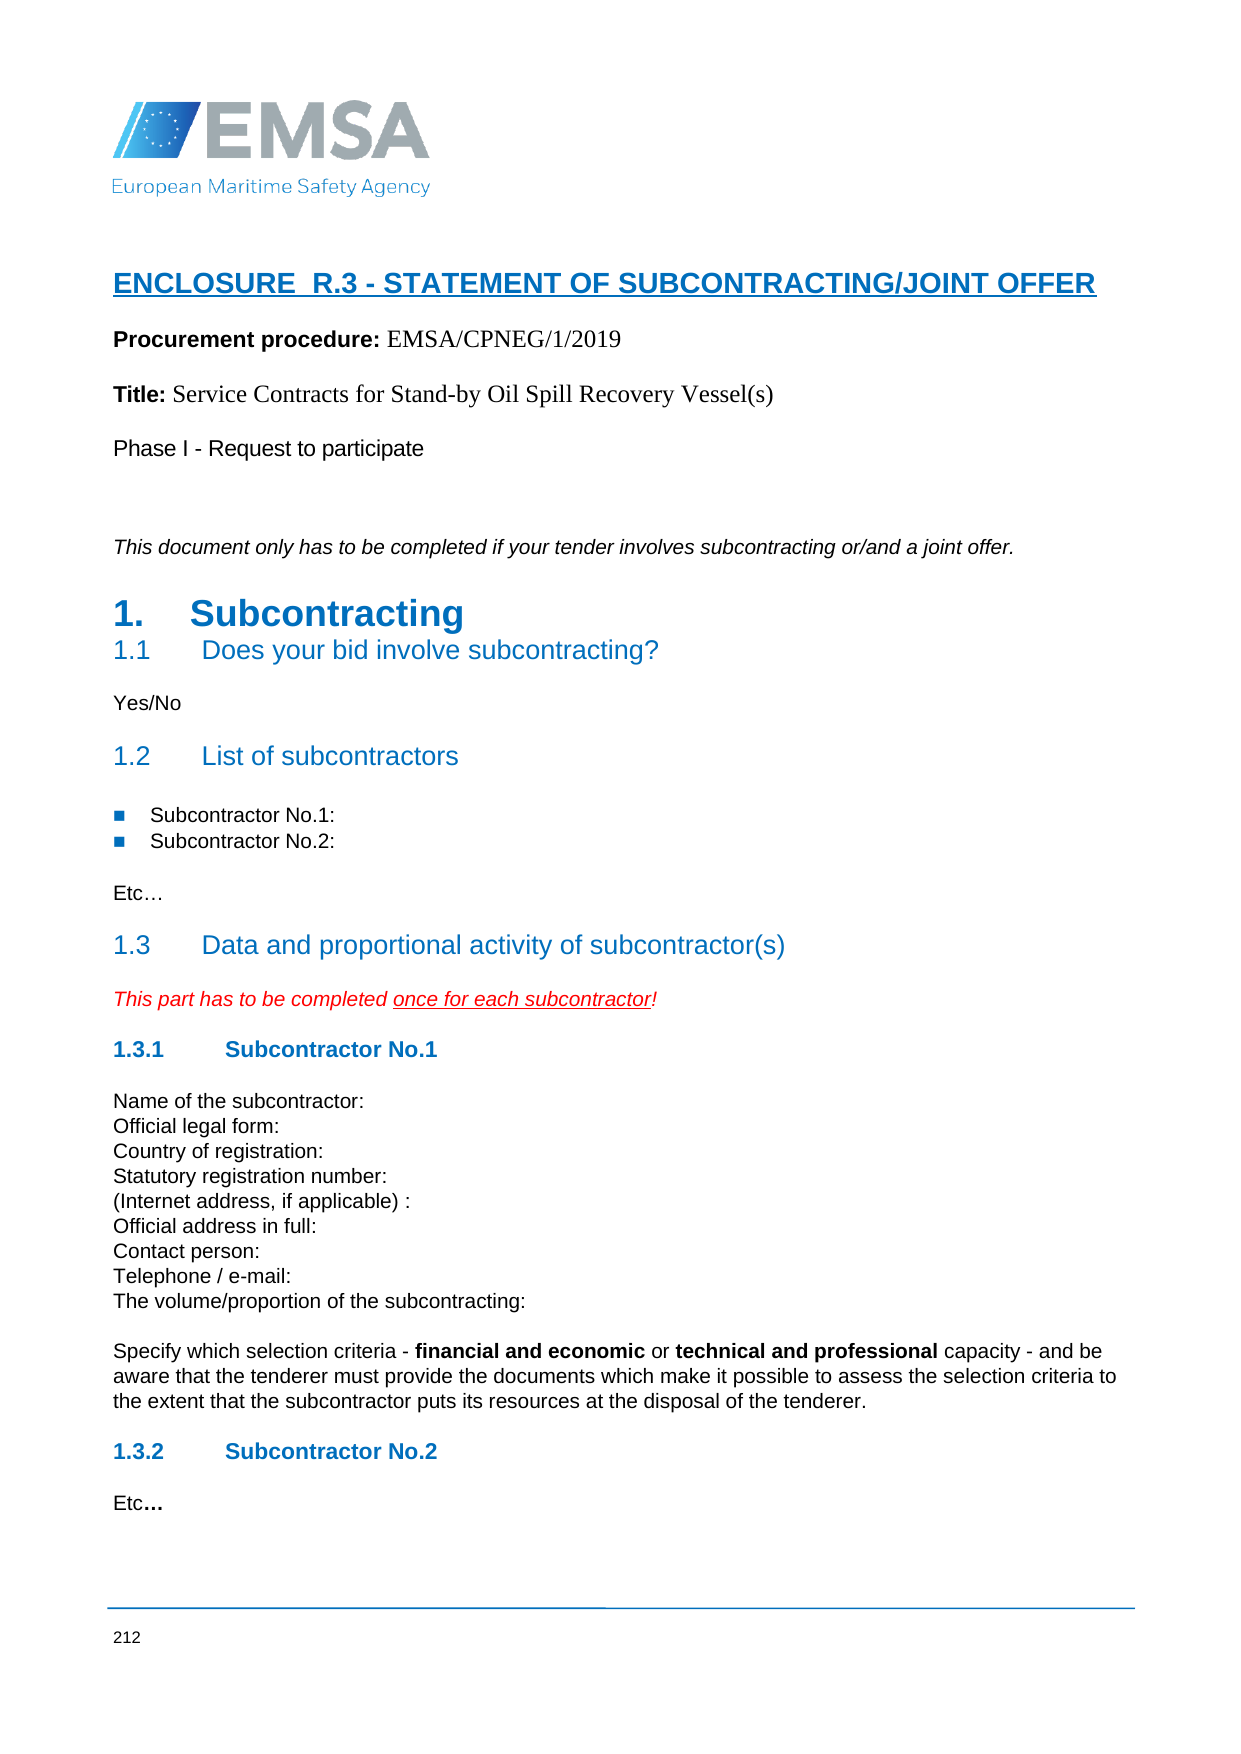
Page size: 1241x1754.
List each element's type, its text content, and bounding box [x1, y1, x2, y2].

subtitle List of subcontractors [113, 740, 1127, 803]
text Etc… [113, 879, 1127, 904]
picture [112, 100, 430, 197]
list Subcontractor No.1: [113, 803, 1127, 827]
text This part has to be completed once for each subcontractor! [113, 986, 1127, 1011]
subtitle Subcontractor No.1 [113, 1036, 1127, 1063]
subtitle Data and proportional activity of subcontractor(s) [113, 929, 1127, 961]
text Phase I - Request to participate [113, 434, 1098, 461]
text Title: [113, 379, 1098, 408]
text This document only has to be completed if your tender involves subcontracting or/and a joint offer. [113, 534, 1127, 559]
text Specify which selection criteria - financial and economic or technical and professional capacity - and be aware that the tenderer must provide the documents which make it possible to assess the selection criteria to the extent that the subcontractor puts its resources at the disposal of the tenderer. [113, 1338, 1127, 1413]
text Name of the subcontractor: Official legal form: Country of registration: Statutory registration number: (Internet address, if applicable) : Official address in full: Contact person: Telephone / e-mail: The volume/proportion of the subcontracting: [113, 1088, 1127, 1313]
subtitle Does your bid involve subcontracting? [113, 634, 1127, 665]
subtitle Subcontracting [113, 584, 1127, 634]
subtitle Subcontractor No.2 [113, 1438, 1127, 1465]
text Procurement procedure: [113, 324, 1127, 353]
text Etc… [113, 1490, 1127, 1515]
list Subcontractor No.2: [113, 828, 1127, 852]
text Yes/No [113, 690, 1127, 715]
text ENCLOSURE R.3 - STATEMENT OF SUBCONTRACTING/JOINT OFFER [113, 266, 1127, 299]
